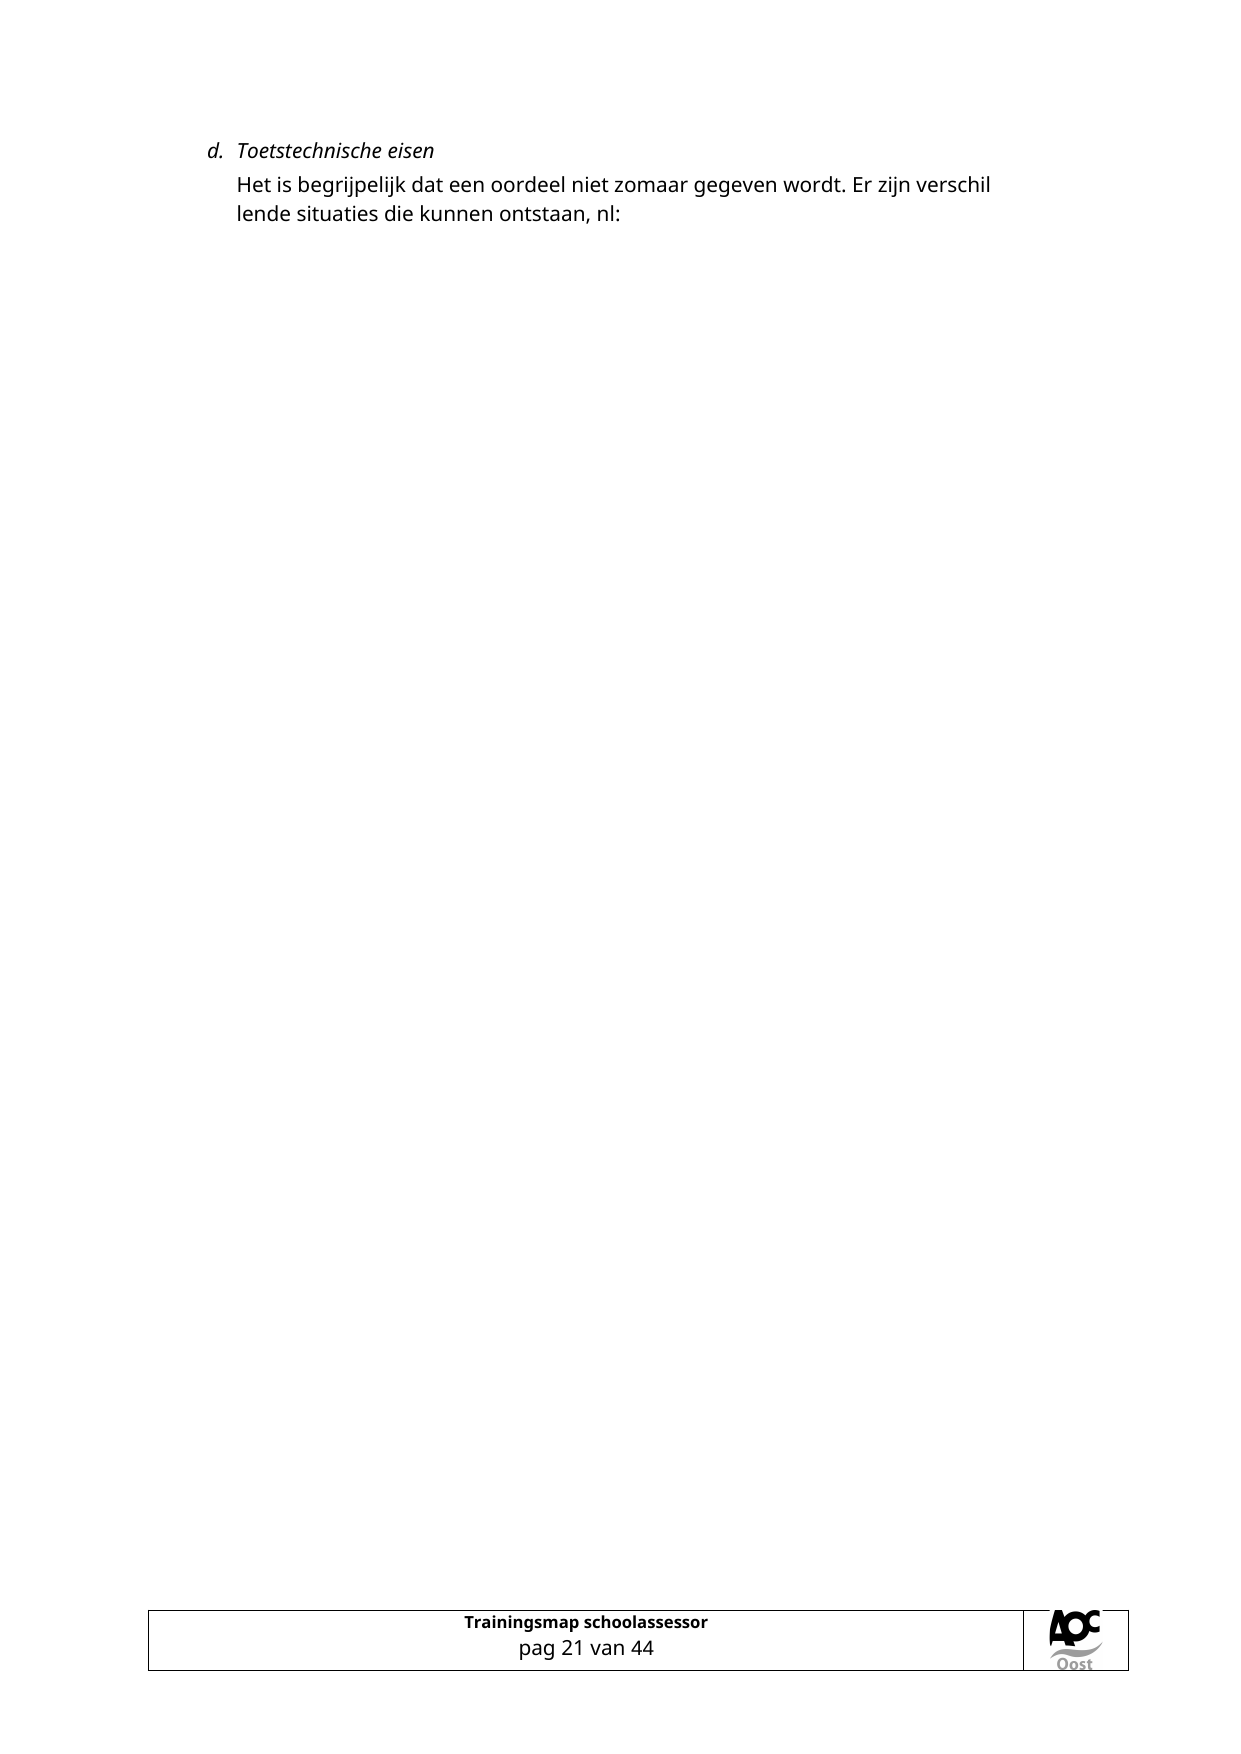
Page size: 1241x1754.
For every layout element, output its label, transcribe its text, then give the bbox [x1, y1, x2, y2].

picture [1049, 1610, 1103, 1670]
text Het is begrijpelijk dat een oordeel niet zomaar gegeven wordt. Er zijn verschil [207, 171, 1092, 199]
text lende situaties die kunnen ontstaan, nl: [207, 199, 1092, 227]
subtitle d. Toetstechnische eisen [177, 136, 1092, 164]
